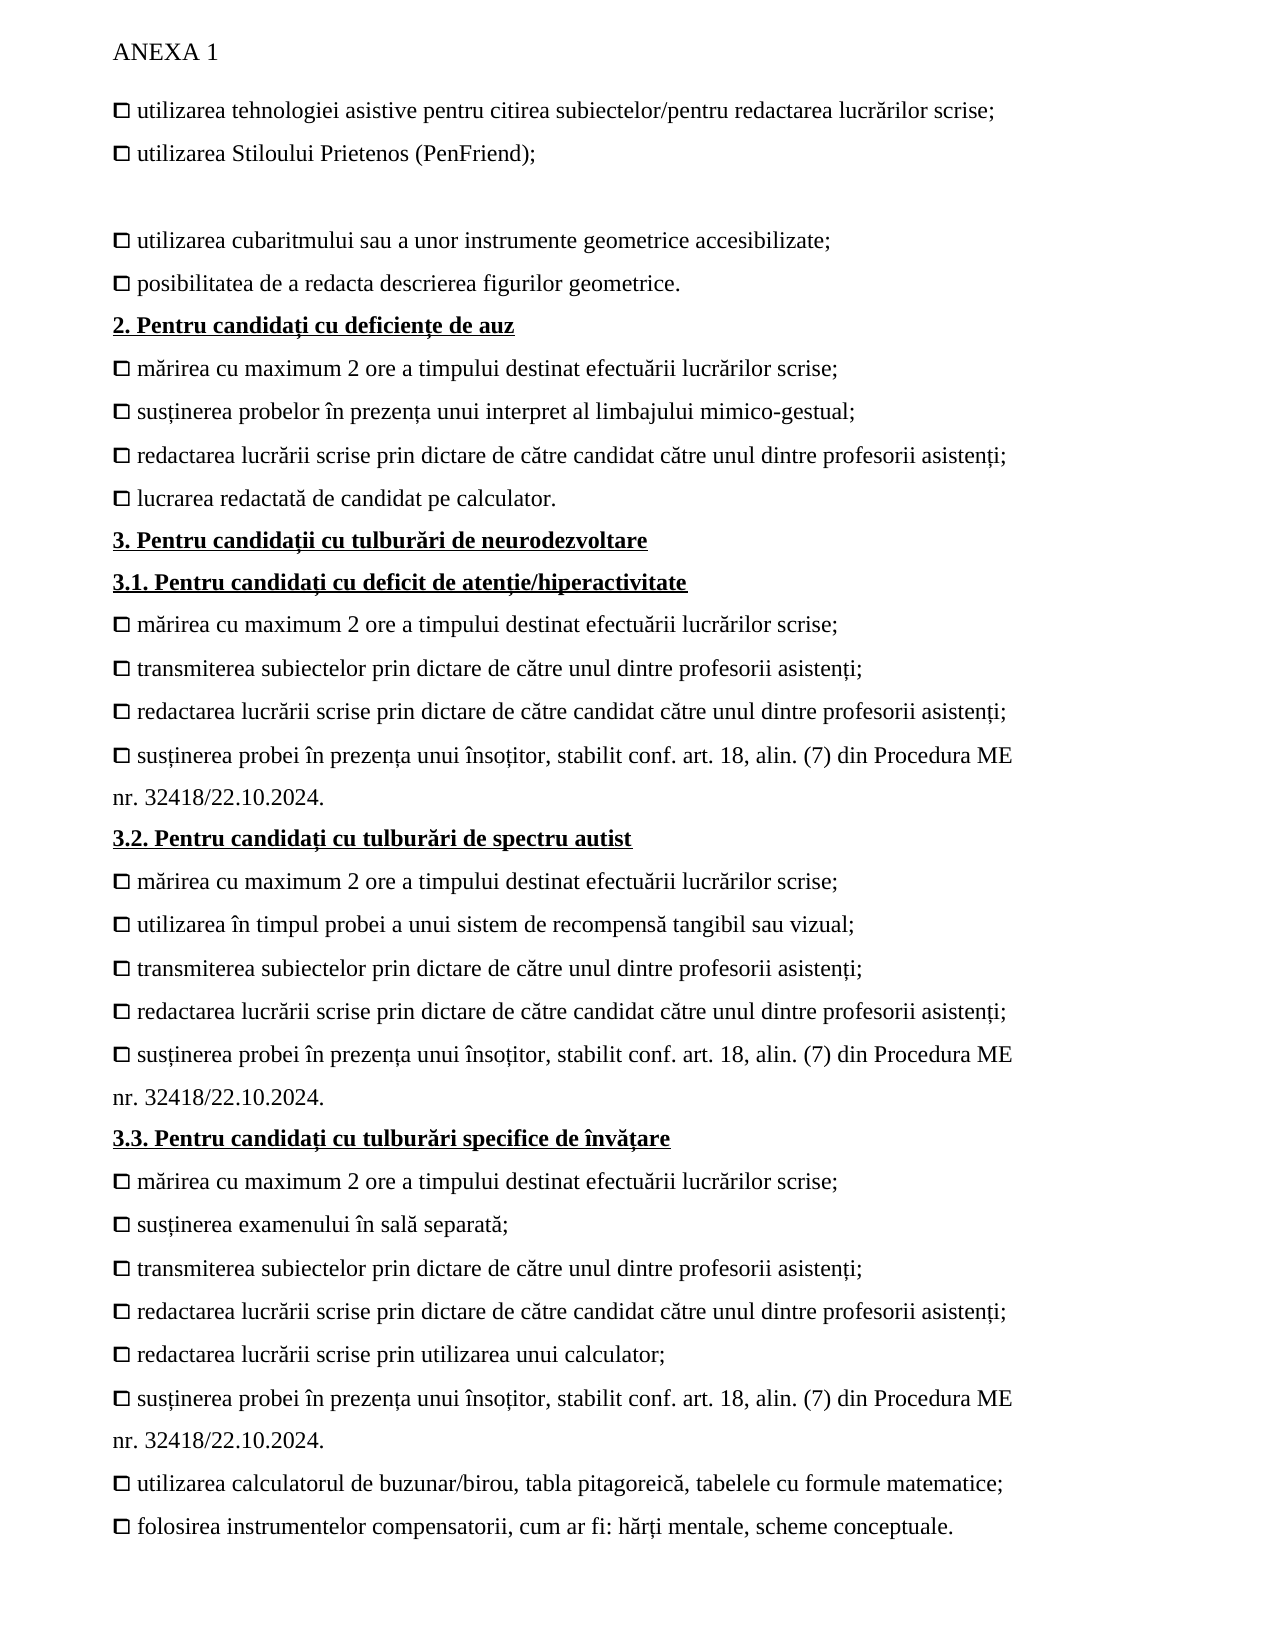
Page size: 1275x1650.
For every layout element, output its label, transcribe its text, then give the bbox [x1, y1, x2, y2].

text ⧠ utilizarea în timpul probei a unui sistem de recompensă tangibil sau vizual; [112, 909, 1153, 938]
text 3.3. Pentru candidați cu tulburări specifice de învățare [112, 1124, 1153, 1152]
text nr. 32418/22.10.2024. [112, 1083, 1153, 1110]
text ⧠ folosirea instrumentelor compensatorii, cum ar fi: hărți mentale, scheme conceptuale. [112, 1511, 1153, 1540]
text nr. 32418/22.10.2024. [112, 1426, 1153, 1453]
text ⧠ transmiterea subiectelor prin dictare de către unul dintre profesorii asistenți; [112, 1252, 1153, 1281]
text ⧠ mărirea cu maximum 2 ore a timpului destinat efectuării lucrărilor scrise; [112, 1165, 1153, 1194]
text 3.2. Pentru candidați cu tulburări de spectru autist [112, 824, 1153, 852]
text ⧠ redactarea lucrării scrise prin dictare de către candidat către unul dintre profesorii asistenți; [112, 696, 1153, 725]
text ⧠ transmiterea subiectelor prin dictare de către unul dintre profesorii asistenți; [112, 952, 1153, 981]
text ⧠ lucrarea redactată de candidat pe calculator. [112, 483, 1153, 512]
text ⧠ posibilitatea de a redacta descrierea figurilor geometrice. [112, 268, 1153, 297]
text ⧠ utilizarea Stiloului Prietenos (PenFriend); [112, 138, 1153, 167]
text 3. Pentru candidații cu tulburări de neurodezvoltare [112, 526, 1153, 554]
text 2. Pentru candidați cu deficiențe de auz [112, 311, 1153, 339]
text ⧠ mărirea cu maximum 2 ore a timpului destinat efectuării lucrărilor scrise; [112, 609, 1153, 638]
text ⧠ redactarea lucrării scrise prin utilizarea unui calculator; [112, 1339, 1153, 1368]
text ⧠ susținerea probei în prezența unui însoțitor, stabilit conf. art. 18, alin. (7) din Procedura ME [112, 1382, 1153, 1411]
text ⧠ susținerea examenului în sală separată; [112, 1209, 1153, 1238]
text ⧠ utilizarea tehnologiei asistive pentru citirea subiectelor/pentru redactarea lucrărilor scrise; [112, 94, 1153, 123]
text 3.1. Pentru candidați cu deficit de atenție/hiperactivitate [112, 568, 1153, 595]
text ⧠ utilizarea calculatorul de buzunar/birou, tabla pitagoreică, tabelele cu formule matematice; [112, 1467, 1153, 1496]
text ⧠ utilizarea cubaritmului sau a unor instrumente geometrice accesibilizate; [112, 224, 1153, 253]
text ⧠ susținerea probei în prezența unui însoțitor, stabilit conf. art. 18, alin. (7) din Procedura ME [112, 1039, 1153, 1068]
text ⧠ transmiterea subiectelor prin dictare de către unul dintre profesorii asistenți; [112, 652, 1153, 681]
text ⧠ mărirea cu maximum 2 ore a timpului destinat efectuării lucrărilor scrise; [112, 352, 1153, 381]
text ⧠ mărirea cu maximum 2 ore a timpului destinat efectuării lucrărilor scrise; [112, 865, 1153, 894]
text ⧠ susținerea probelor în prezența unui interpret al limbajului mimico-gestual; [112, 396, 1153, 425]
text ⧠ redactarea lucrării scrise prin dictare de către candidat către unul dintre profesorii asistenți; [112, 1296, 1153, 1324]
text ⧠ redactarea lucrării scrise prin dictare de către candidat către unul dintre profesorii asistenți; [112, 996, 1153, 1025]
text ⧠ susținerea probei în prezența unui însoțitor, stabilit conf. art. 18, alin. (7) din Procedura ME [112, 739, 1153, 768]
text nr. 32418/22.10.2024. [112, 783, 1153, 810]
text ⧠ redactarea lucrării scrise prin dictare de către candidat către unul dintre profesorii asistenți; [112, 439, 1153, 468]
